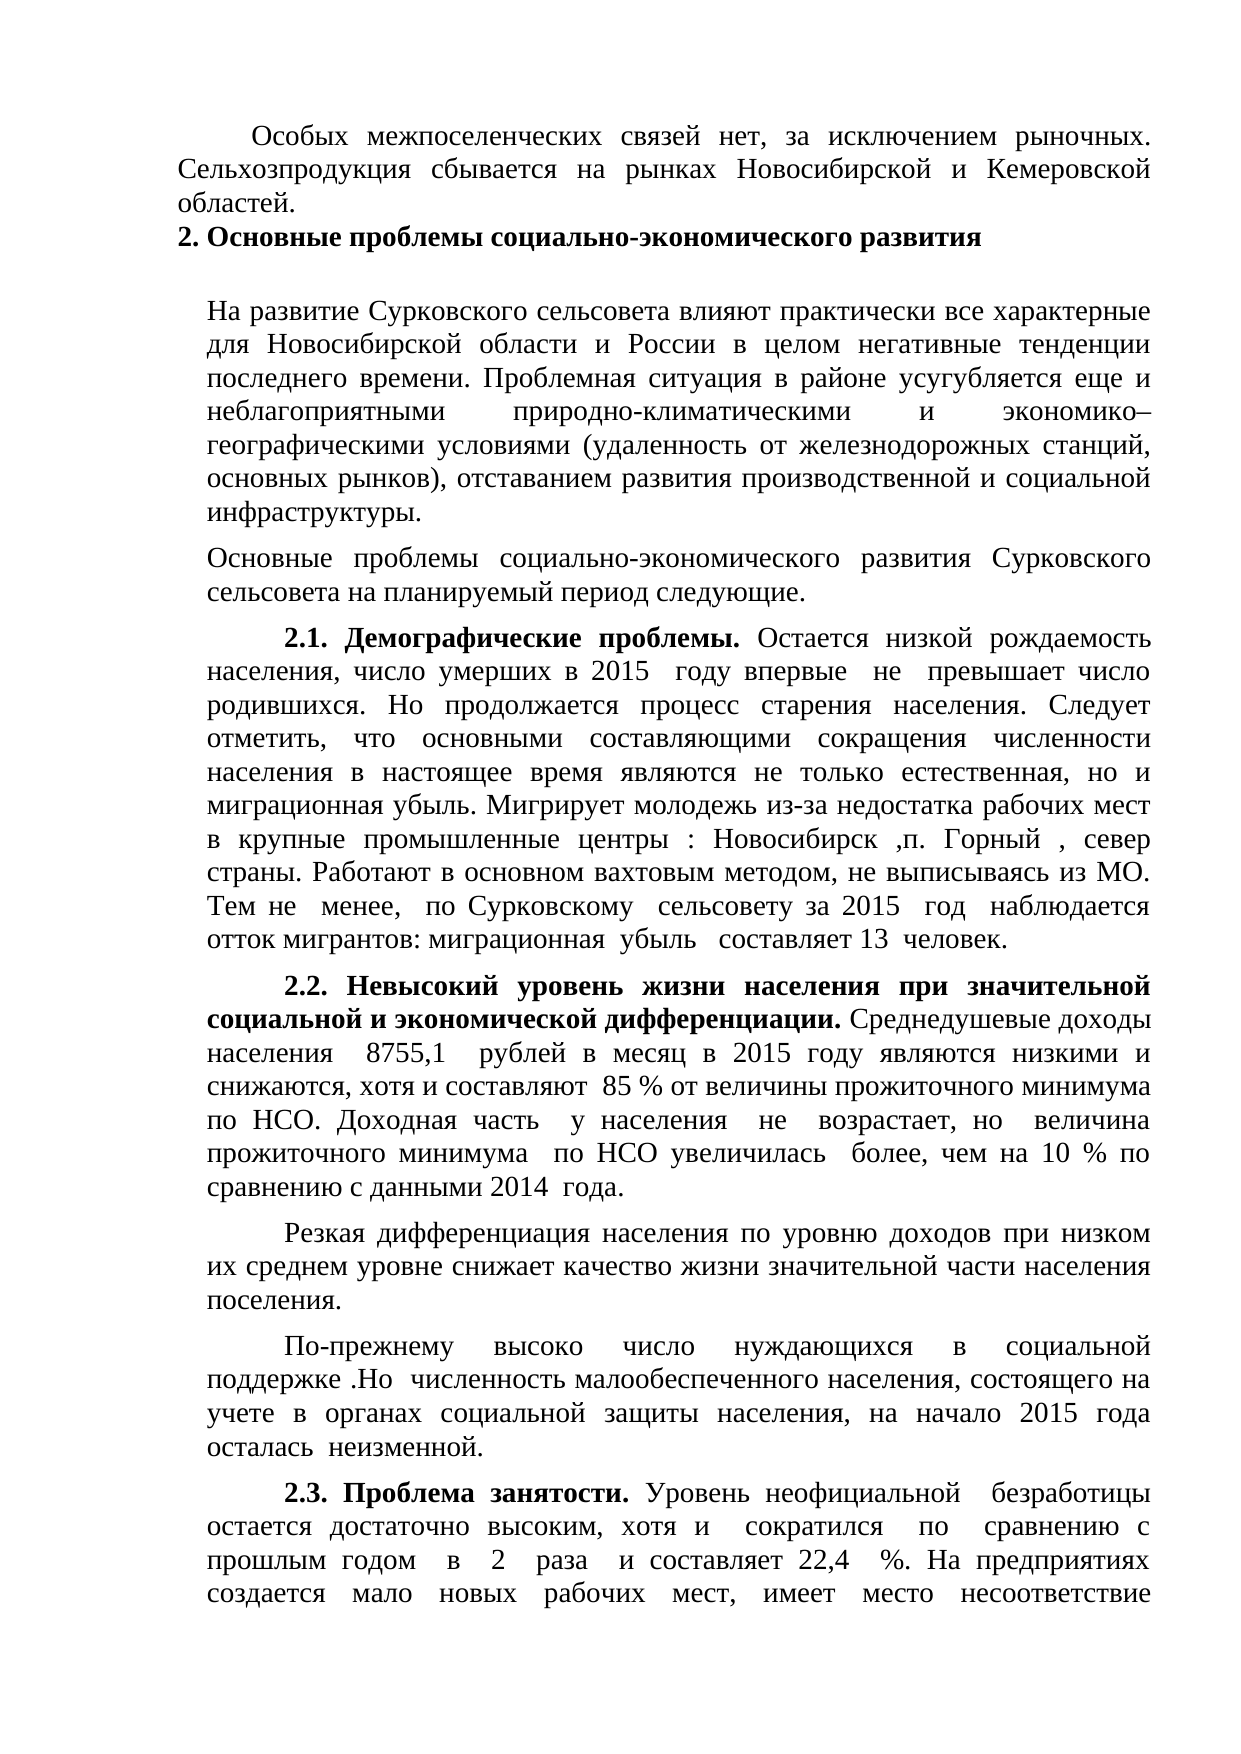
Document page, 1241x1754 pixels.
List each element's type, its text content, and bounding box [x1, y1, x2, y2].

text По-прежнему высоко число нуждающихся в социальной поддержке .Но численность малообеспеченного населения, состоящего на учете в органах социальной защиты населения, на начало 2015 года осталась неизменной. [207, 1328, 1152, 1462]
text На развитие Сурковского сельсовета влияют практически все характерные для Новосибирской области и России в целом негативные тенденции последнего времени. Проблемная ситуация в районе усугубляется еще и неблагоприятными природно-климатическими и экономико–географическими условиями (удаленность от железнодорожных станций, основных рынков), отставанием развития производственной и социальной инфраструктуры. [207, 293, 1152, 528]
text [207, 1475, 1152, 1609]
text Особых межпоселенческих связей нет, за исключением рыночных. Сельхозпродукция сбывается на рынках Новосибирской и Кемеровской областей. [177, 118, 1152, 219]
text 2.1. Демографические проблемы. Остается низкой рождаемость населения, число умерших в 2015 году впервые не превышает число родившихся. Но продолжается процесс старения населения. Следует отметить, что основными составляющими сокращения численности населения в настоящее время являются не только естественная, но и миграционная убыль. Мигрирует молодежь из-за недостатка рабочих мест в крупные промышленные центры : Новосибирск ,п. Горный , север страны. Работают в основном вахтовым методом, не выписываясь из МО. Тем не менее, по Сурковскому сельсовету за 2015 год наблюдается отток мигрантов: миграционная убыль составляет 13 человек. [207, 620, 1152, 955]
text Основные проблемы социально-экономического развития Сурковского сельсовета на планируемый период следующие. [207, 540, 1152, 607]
text Резкая дифференциация населения по уровню доходов при низком их среднем уровне снижает качество жизни значительной части населения поселения. [207, 1215, 1152, 1316]
text 2. Основные проблемы социально-экономического развития [177, 219, 1152, 252]
text 2.2. Невысокий уровень жизни населения при значительной социальной и экономической дифференциации. Среднедушевые доходы населения 8755,1 рублей в месяц в 2015 году являются низкими и снижаются, хотя и составляют 85 % от величины прожиточного минимума по НСО. Доходная часть у населения не возрастает, но величина прожиточного минимума по НСО увеличилась более, чем на 10 % по сравнению с данными 2014 года. [207, 968, 1152, 1202]
